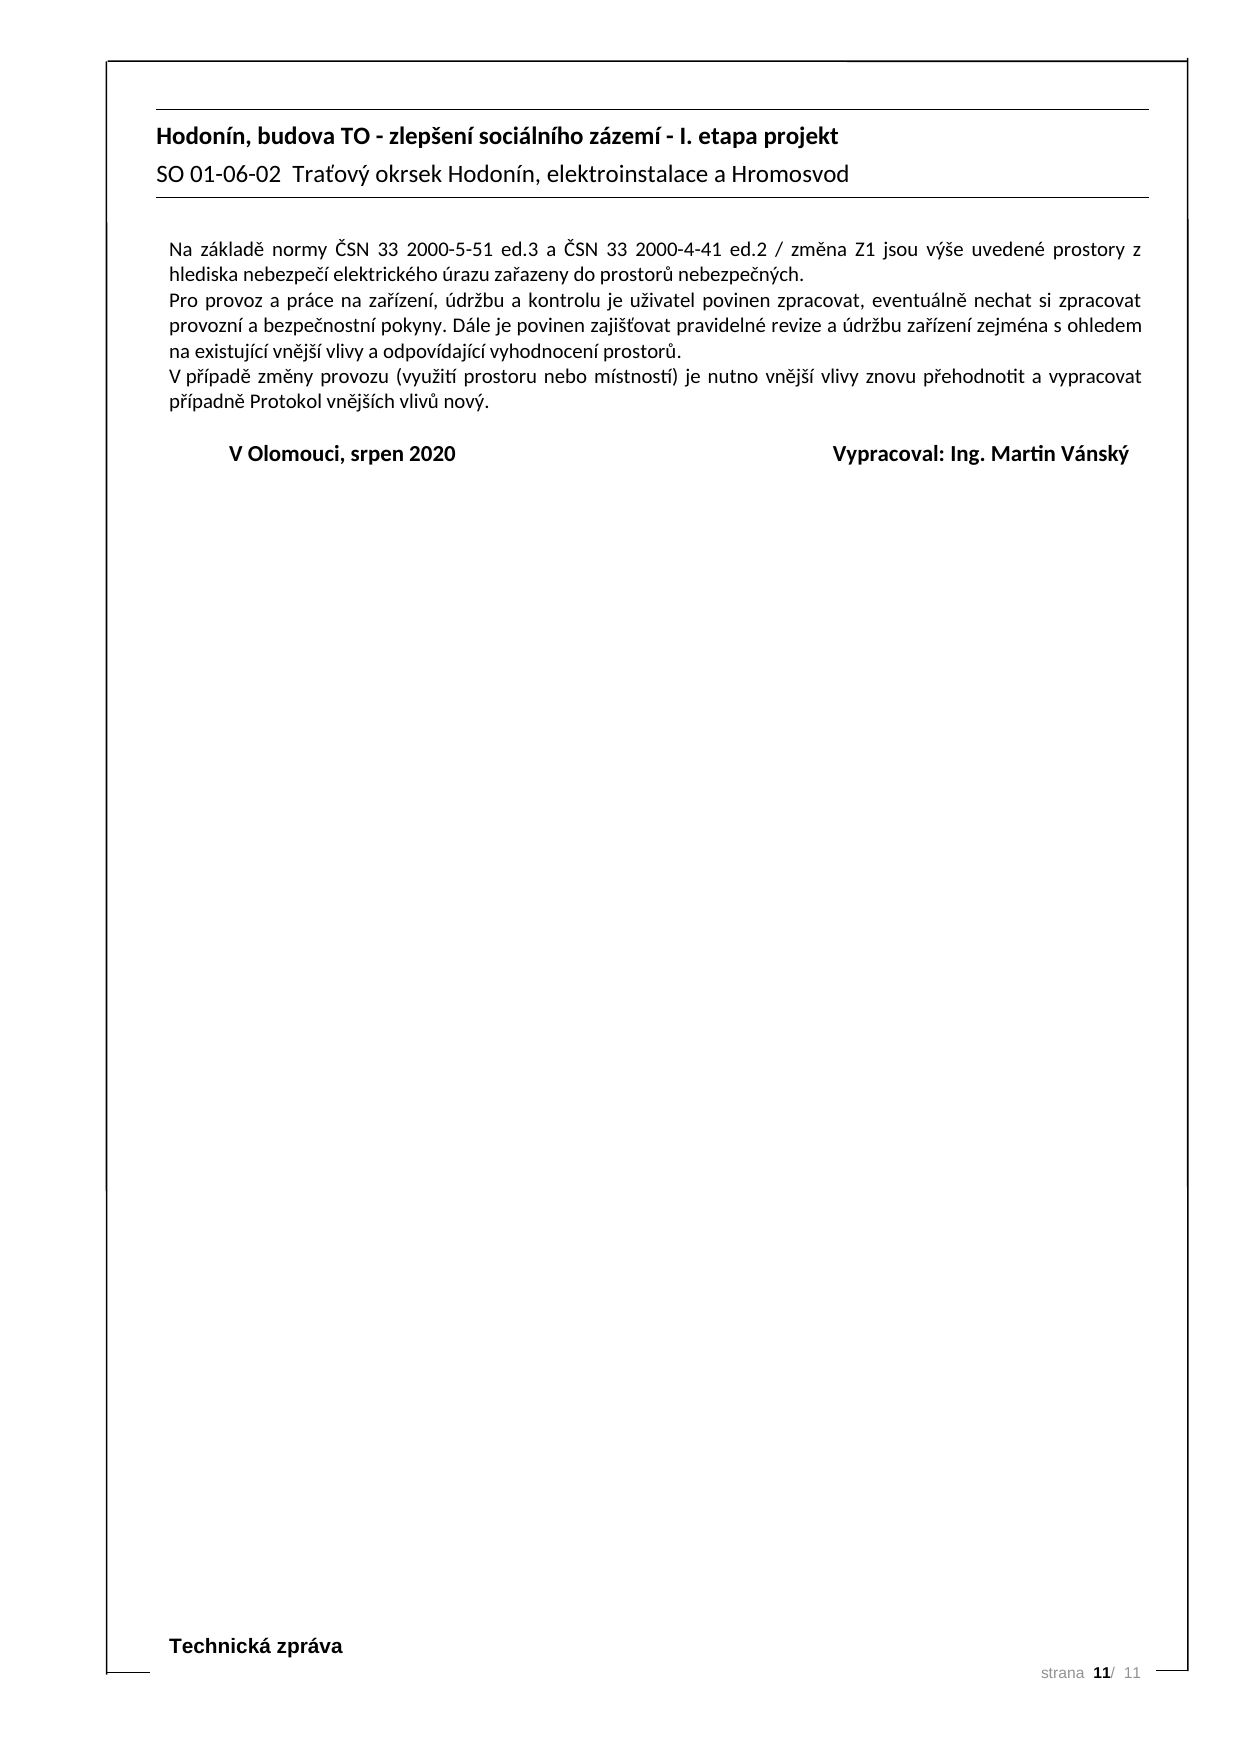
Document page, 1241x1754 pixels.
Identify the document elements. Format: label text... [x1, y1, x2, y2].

text V případě změny provozu (využití prostoru nebo místností) je nutno vnější vlivy znovu přehodnotit a vypracovat případně Protokol vnějších vlivů nový. [169, 363, 1144, 414]
text V Olomouci, srpen 2020 Vypracoval: Ing. Martin Vánský [169, 439, 1144, 468]
text Na základě normy ČSN 33 2000-5-51 ed.3 a ČSN 33 2000-4-41 ed.2 / změna Z1 jsou výše uvedené prostory z hlediska nebezpečí elektrického úrazu zařazeny do prostorů nebezpečných. [169, 236, 1144, 287]
text Pro provoz a práce na zařízení, údržbu a kontrolu je uživatel povinen zpracovat, eventuálně nechat si zpracovat provozní a bezpečnostní pokyny. Dále je povinen zajišťovat pravidelné revize a údržbu zařízení zejména s ohledem na existující vnější vlivy a odpovídající vyhodnocení prostorů. [169, 287, 1144, 363]
